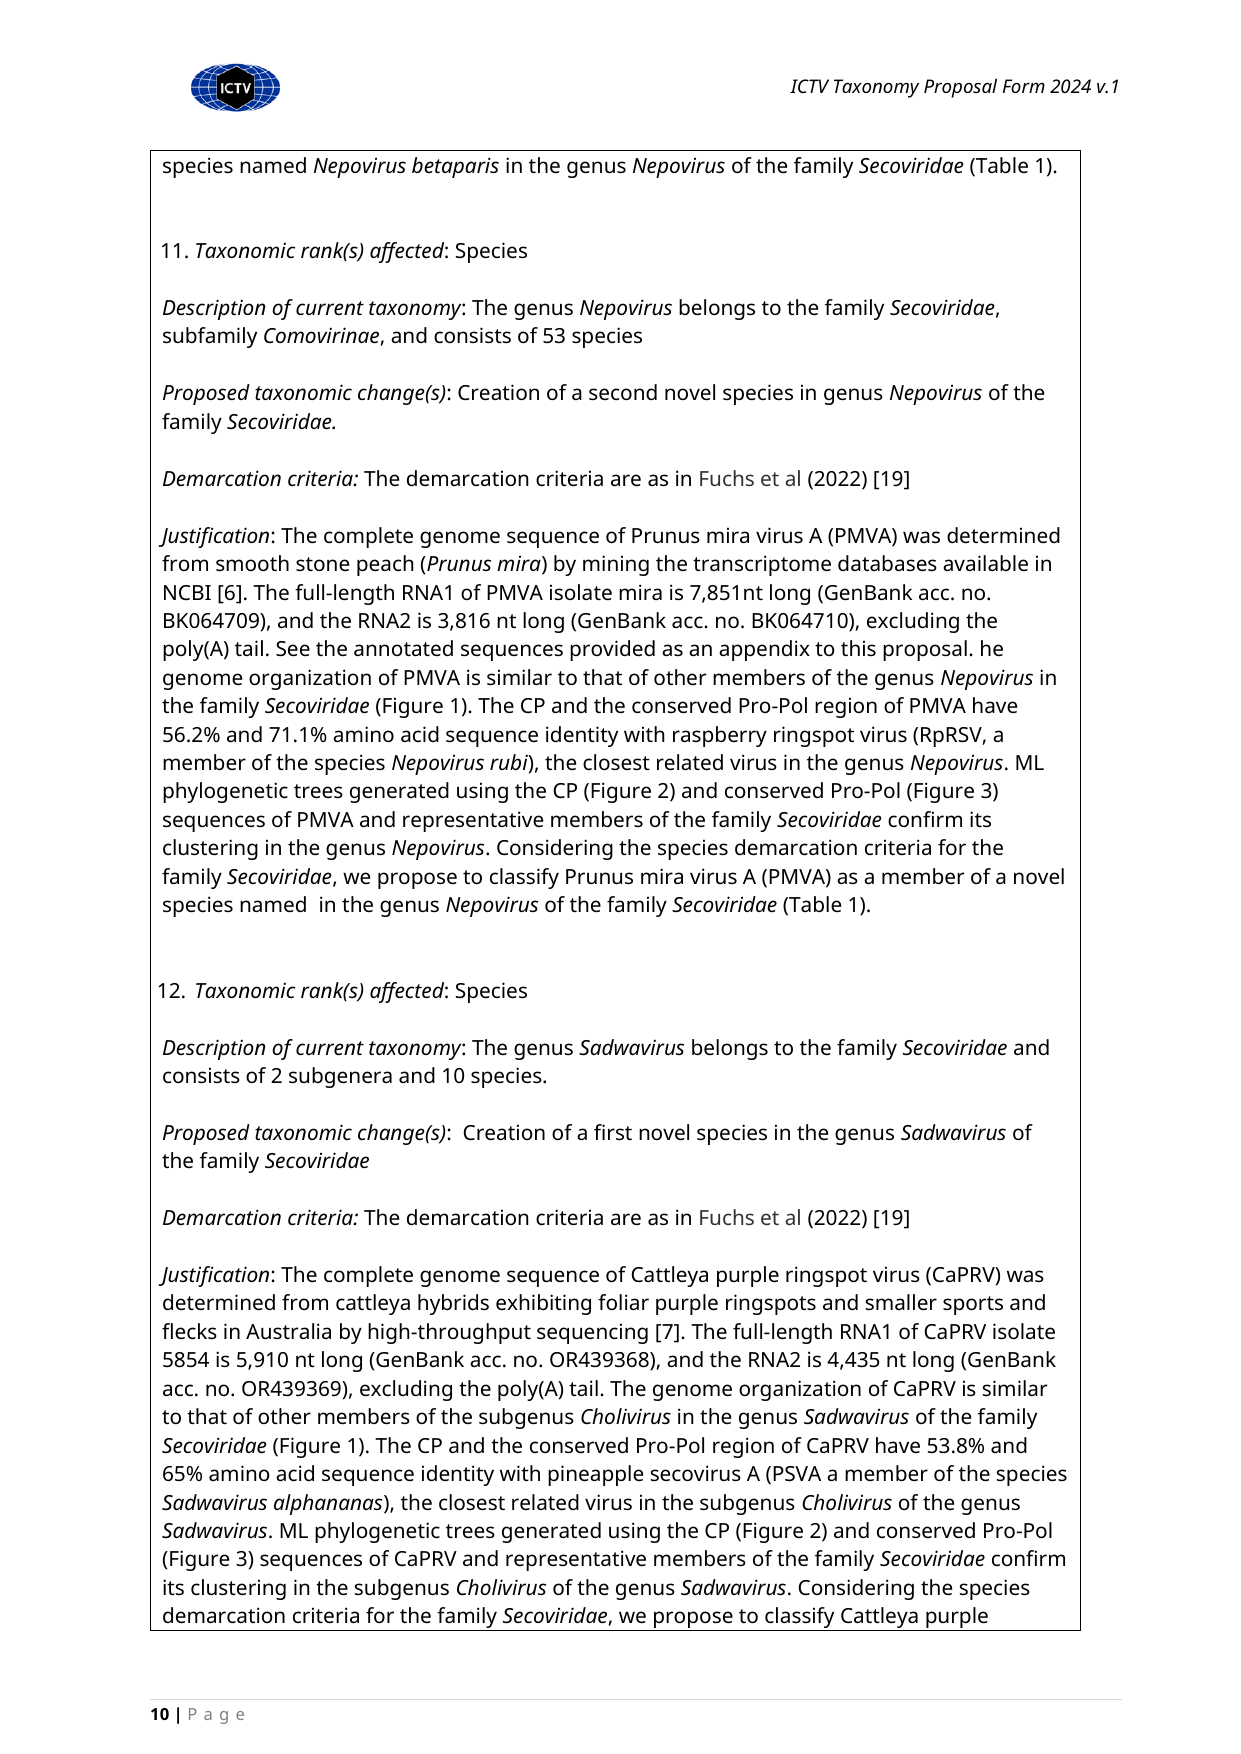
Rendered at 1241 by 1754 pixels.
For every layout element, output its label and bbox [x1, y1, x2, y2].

table_cell [151, 151, 1080, 1630]
picture [190, 56, 282, 113]
